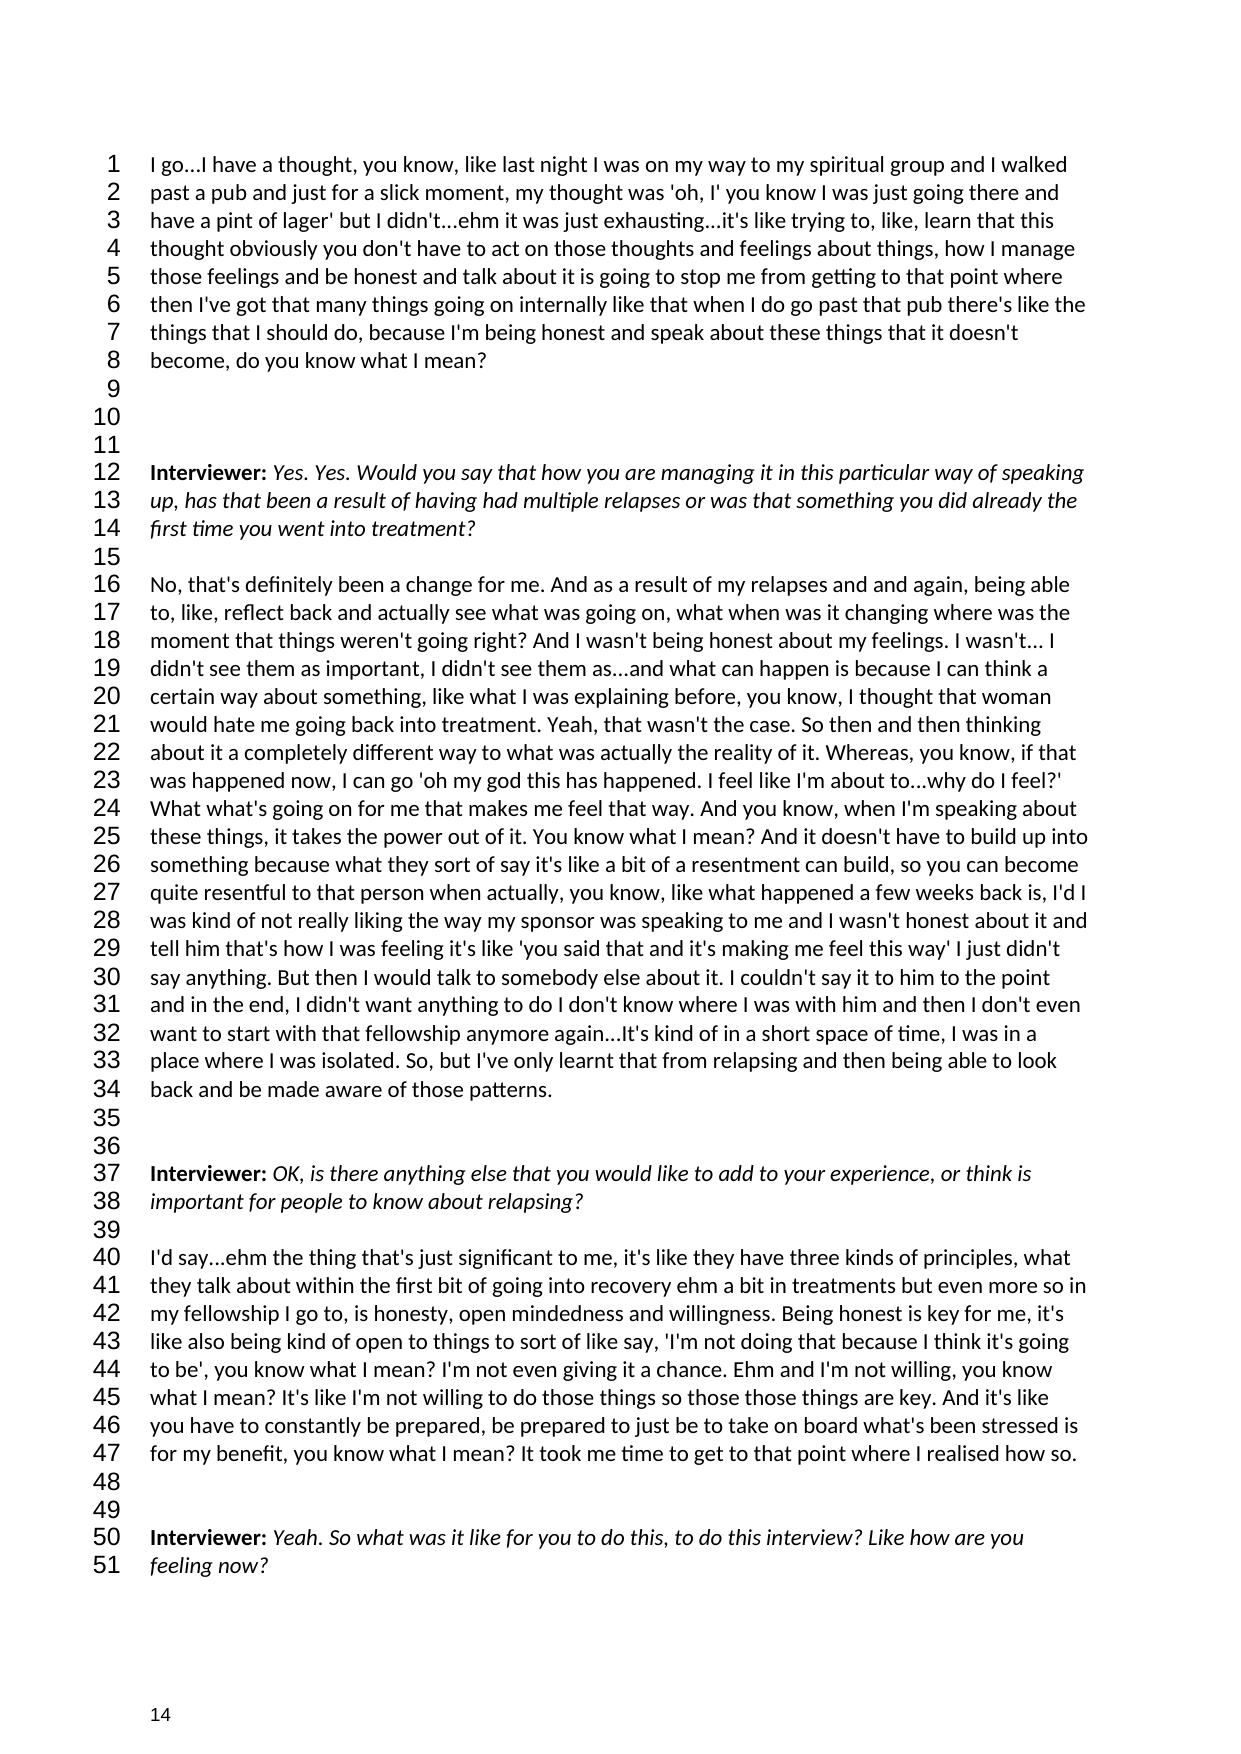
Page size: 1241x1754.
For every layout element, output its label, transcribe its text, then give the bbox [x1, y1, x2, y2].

text Interviewer: Yeah. So what was it like for you to do this, to do this interview? Like how are you feeling now? [150, 1523, 1090, 1579]
text Interviewer: OK, is there anything else that you would like to add to your experience, or think is important for people to know about relapsing? [150, 1159, 1090, 1215]
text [150, 150, 1090, 374]
text No, that's definitely been a change for me. And as a result of my relapses and and again, being able to, like, reflect back and actually see what was going on, what when was it changing where was the moment that things weren't going right? And I wasn't being honest about my feelings. I wasn't... I didn't see them as important, I didn't see them as...and what can happen is because I can think a certain way about something, like what I was explaining before, you know, I thought that woman would hate me going back into treatment. Yeah, that wasn't the case. So then and then thinking about it a completely different way to what was actually the reality of it. Whereas, you know, if that was happened now, I can go 'oh my god this has happened. I feel like I'm about to...why do I feel?' What what's going on for me that makes me feel that way. And you know, when I'm speaking about these things, it takes the power out of it. You know what I mean? And it doesn't have to build up into something because what they sort of say it's like a bit of a resentment can build, so you can become quite resentful to that person when actually, you know, like what happened a few weeks back is, I'd I was kind of not really liking the way my sponsor was speaking to me and I wasn't honest about it and tell him that's how I was feeling it's like 'you said that and it's making me feel this way' I just didn't say anything. But then I would talk to somebody else about it. I couldn't say it to him to the point and in the end, I didn't want anything to do I don't know where I was with him and then I don't even want to start with that fellowship anymore again...It's kind of in a short space of time, I was in a place where I was isolated. So, but I've only learnt that from relapsing and then being able to look back and be made aware of those patterns. [150, 570, 1090, 1103]
text I'd say...ehm the thing that's just significant to me, it's like they have three kinds of principles, what they talk about within the first bit of going into recovery ehm a bit in treatments but even more so in my fellowship I go to, is honesty, open mindedness and willingness. Being honest is key for me, it's like also being kind of open to things to sort of like say, 'I'm not doing that because I think it's going to be', you know what I mean? I'm not even giving it a chance. Ehm and I'm not willing, you know what I mean? It's like I'm not willing to do those things so those those things are key. And it's like you have to constantly be prepared, be prepared to just be to take on board what's been stressed is for my benefit, you know what I mean? It took me time to get to that point where I realised how so. [150, 1243, 1090, 1467]
text Interviewer: Yes. Yes. Would you say that how you are managing it in this particular way of speaking up, has that been a result of having had multiple relapses or was that something you did already the first time you went into treatment? [150, 458, 1090, 542]
